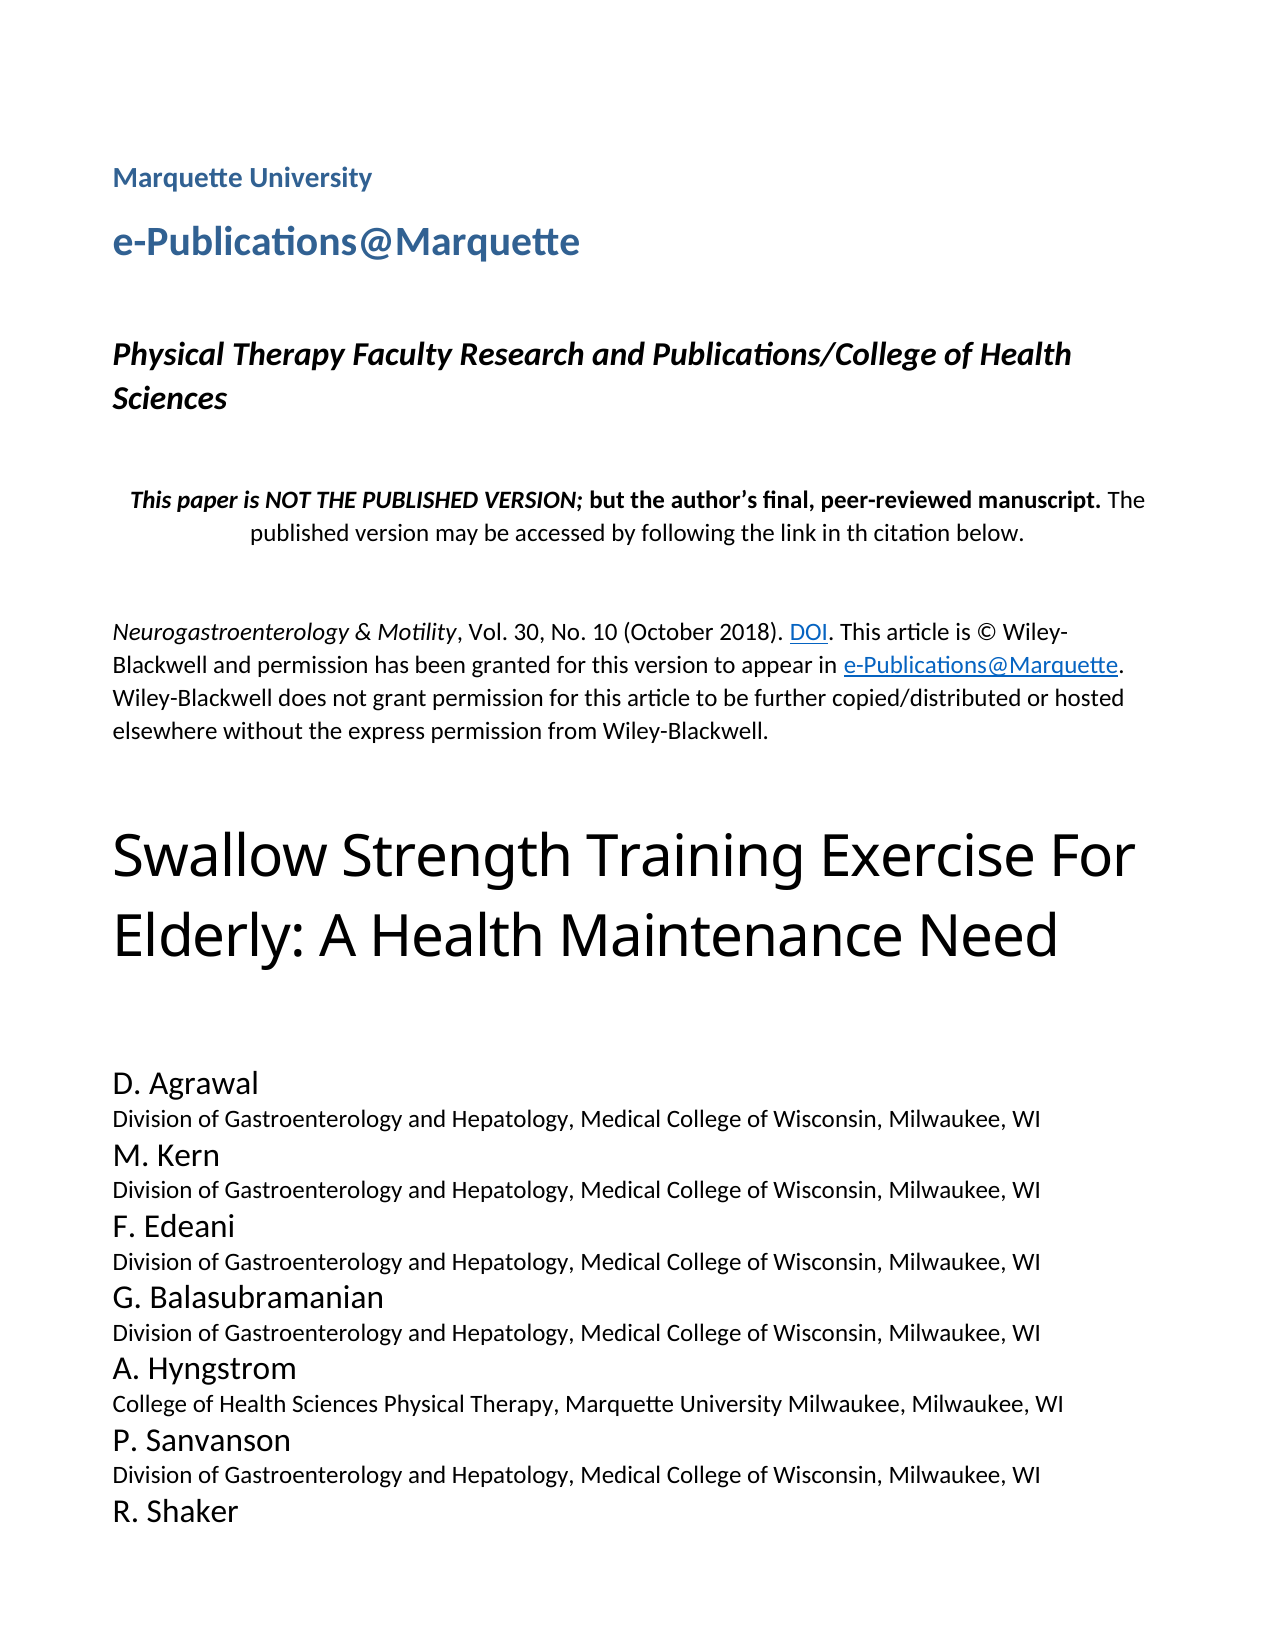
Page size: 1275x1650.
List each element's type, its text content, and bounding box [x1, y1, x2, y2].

text Division of Gastroenterology and Hepatology, Medical College of Wisconsin, Milwaukee, WI [112, 1103, 1162, 1134]
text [112, 1459, 1162, 1490]
text Division of Gastroenterology and Hepatology, Medical College of Wisconsin, Milwaukee, WI [112, 1174, 1162, 1205]
text P. Sanvanson [112, 1419, 1162, 1459]
title Swallow Strength Training Exercise For Elderly: A Health Maintenance Need [112, 814, 1162, 973]
text Division of Gastroenterology and Hepatology, Medical College of Wisconsin, Milwaukee, WI [112, 1246, 1162, 1276]
text A. Hyngstrom [112, 1347, 1162, 1388]
text Neurogastroenterology & Motility, Vol. 30, No. 10 (October 2018). DOI. This article is © Wiley-Blackwell and permission has been granted for this version to appear in e-Publications@Marquette. Wiley-Blackwell does not grant permission for this article to be further copied/distributed or hosted elsewhere without the express permission from Wiley-Blackwell. [112, 616, 1162, 746]
text This paper is NOT THE PUBLISHED VERSION; but the author’s final, peer-reviewed manuscript. The published version may be accessed by following the link in th citation below. [112, 484, 1162, 548]
text e-Publications@Marquette [112, 214, 1162, 265]
text Physical Therapy Faculty Research and Publications/College of Health Sciences [112, 333, 1162, 418]
text G. Balasubramanian [112, 1276, 1162, 1317]
text D. Agrawal [112, 1062, 1162, 1103]
text Marquette University [112, 159, 1162, 195]
text College of Health Sciences Physical Therapy, Marquette University Milwaukee, Milwaukee, WI [112, 1388, 1162, 1419]
text Division of Gastroenterology and Hepatology, Medical College of Wisconsin, Milwaukee, WI [112, 1317, 1162, 1347]
text R. Shaker [112, 1490, 1162, 1531]
text M. Kern [112, 1134, 1162, 1174]
text F. Edeani [112, 1205, 1162, 1246]
